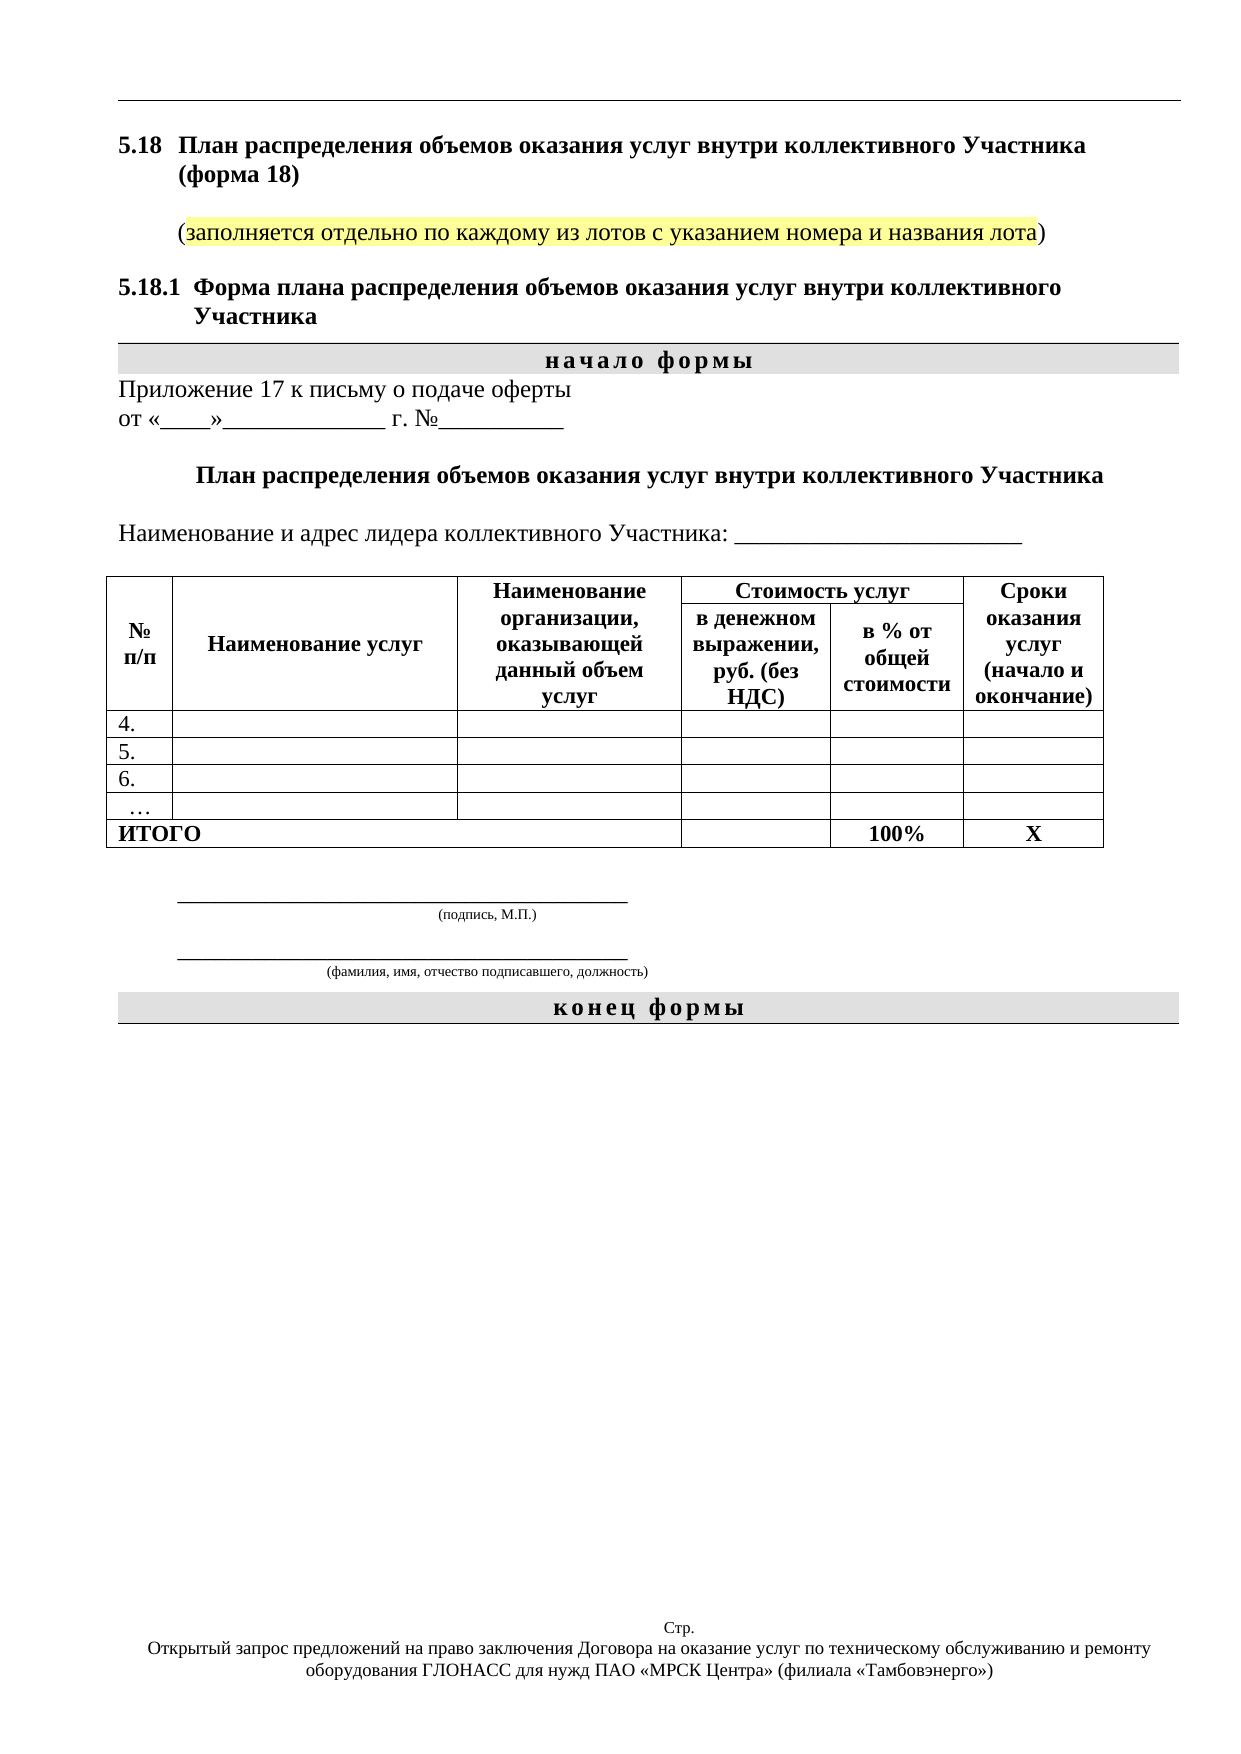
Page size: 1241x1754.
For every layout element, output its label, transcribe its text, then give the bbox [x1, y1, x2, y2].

table_cell ИТОГО [107, 820, 681, 847]
table_cell [458, 765, 681, 792]
table_cell [107, 711, 172, 737]
text ____________________________________ [118, 934, 1181, 963]
table_header Стоимость услуг [682, 577, 963, 603]
table_cell в денежном выражении, руб. (без НДС) [682, 604, 830, 709]
table_cell [458, 738, 681, 764]
table_cell [458, 793, 681, 819]
table_cell [831, 793, 963, 819]
table_cell [107, 738, 172, 764]
table_cell … [107, 793, 172, 819]
table_cell [682, 738, 830, 764]
text Наименование и адрес лидера коллективного Участника: _______________________ [118, 518, 1181, 547]
table_cell [173, 738, 457, 764]
subtitle Форма плана распределения объемов оказания услуг внутри коллективного Участника [118, 272, 1181, 330]
table_cell [173, 765, 457, 792]
table_cell [964, 711, 1103, 737]
table_cell [173, 793, 457, 819]
table_cell [831, 738, 963, 764]
table_cell 100% [831, 820, 963, 847]
text Приложение 17 к письму о подаче оферты от «____»_____________ г. №__________ [118, 374, 1181, 432]
table_header № п/п [107, 577, 172, 709]
text (подпись, М.П.) [118, 906, 797, 934]
subtitle План распределения объемов оказания услуг внутри коллективного Участника (форма 18) [118, 130, 1181, 188]
table_cell [964, 793, 1103, 819]
table_header Сроки оказания услуг (начало и окончание) [964, 577, 1103, 709]
table_cell [964, 738, 1103, 764]
table_cell [682, 820, 830, 847]
table_cell [107, 765, 172, 792]
table_cell [458, 711, 681, 737]
table_cell [831, 711, 963, 737]
text ____________________________________ [118, 877, 1181, 906]
table_header Наименование организации, оказывающей данный объем услуг [458, 577, 681, 709]
table_cell [682, 711, 830, 737]
table_cell Х [964, 820, 1103, 847]
table_cell [682, 765, 830, 792]
table_cell [831, 765, 963, 792]
text конец формы [118, 992, 1179, 1023]
table_cell [964, 765, 1103, 792]
table_cell [173, 711, 457, 737]
table_header Наименование услуг [173, 577, 457, 709]
table_cell в % от общей стоимости [831, 604, 963, 709]
text начало формы [118, 344, 1179, 374]
text План распределения объемов оказания услуг внутри коллективного Участника [118, 461, 1181, 489]
text (фамилия, имя, отчество подписавшего, должность) [118, 963, 797, 992]
table_cell [682, 793, 830, 819]
